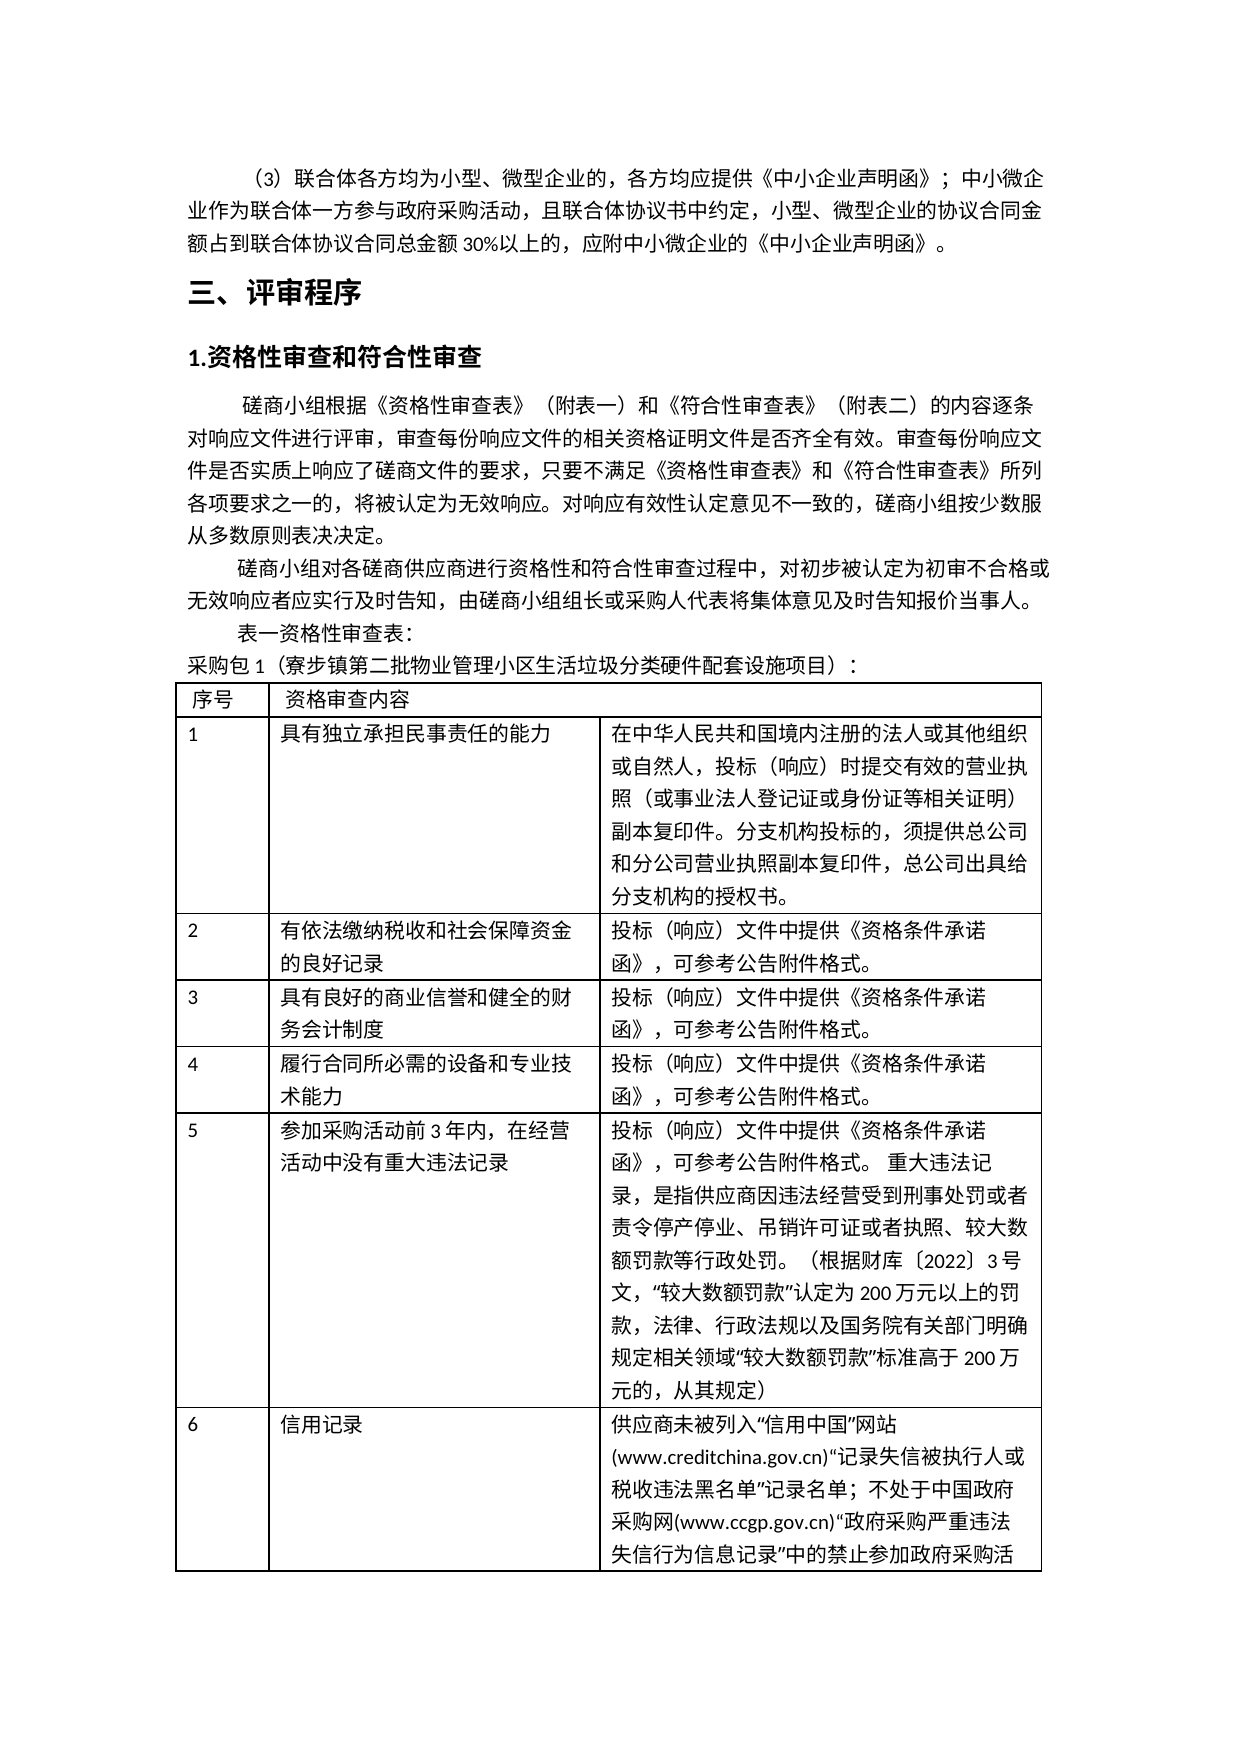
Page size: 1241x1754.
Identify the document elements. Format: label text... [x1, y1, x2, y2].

table_header 序号 [177, 684, 268, 716]
table_cell 2 [177, 914, 268, 979]
table_cell 具有独立承担民事责任的能力 [270, 718, 599, 913]
table_cell 有依法缴纳税收和社会保障资金的良好记录 [270, 914, 599, 979]
table_cell 投标（响应）文件中提供《资格条件承诺函》，可参考公告附件格式。 重大违法记录，是指供应商因违法经营受到刑事处罚或者责令停产停业、吊销许可证或者执照、较大数额罚款等行政处罚。（根据财库〔2022〕3号文，“较大数额罚款”认定为200万元以上的罚款，法律、行政法规以及国务院有关部门明确规定相关领域“较大数额罚款”标准高于200万元的，从其规定） [601, 1114, 1041, 1406]
text 磋商小组根据《资格性审查表》（附表一）和《符合性审查表》（附表二）的内容逐条对响应文件进行评审，审查每份响应文件的相关资格证明文件是否齐全有效。审查每份响应文件是否实质上响应了磋商文件的要求，只要不满足《资格性审查表》和《符合性审查表》所列各项要求之一的，将被认定为无效响应。对响应有效性认定意见不一致的，磋商小组按少数服从多数原则表决决定。 [187, 389, 1053, 552]
table_cell 1 [177, 718, 268, 913]
text 表一资格性审查表： [187, 617, 1053, 649]
table_cell 6 [177, 1408, 268, 1570]
text 磋商小组对各磋商供应商进行资格性和符合性审查过程中，对初步被认定为初审不合格或无效响应者应实行及时告知，由磋商小组组长或采购人代表将集体意见及时告知报价当事人。 [187, 552, 1053, 617]
table_cell 具有良好的商业信誉和健全的财务会计制度 [270, 981, 599, 1046]
text 三、评审程序 [187, 259, 1053, 324]
table_cell 参加采购活动前3年内，在经营活动中没有重大违法记录 [270, 1114, 599, 1406]
table_cell 4 [177, 1047, 268, 1112]
table_cell 5 [177, 1114, 268, 1406]
text （3）联合体各方均为小型、微型企业的，各方均应提供《中小企业声明函》；中小微企业作为联合体一方参与政府采购活动，且联合体协议书中约定，小型、微型企业的协议合同金额占到联合体协议合同总金额30%以上的，应附中小微企业的《中小企业声明函》。 [187, 162, 1053, 259]
table_header 资格审查内容 [270, 684, 1041, 716]
table_cell 投标（响应）文件中提供《资格条件承诺函》，可参考公告附件格式。 [601, 914, 1041, 979]
table_cell 履行合同所必需的设备和专业技术能力 [270, 1047, 599, 1112]
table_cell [601, 1408, 1041, 1570]
table_cell 3 [177, 981, 268, 1046]
text 采购包1（寮步镇第二批物业管理小区生活垃圾分类硬件配套设施项目）： [187, 649, 1053, 682]
table_cell 投标（响应）文件中提供《资格条件承诺函》，可参考公告附件格式。 [601, 1047, 1041, 1112]
text 1.资格性审查和符合性审查 [187, 324, 1053, 389]
table_cell 在中华人民共和国境内注册的法人或其他组织或自然人，投标（响应）时提交有效的营业执照（或事业法人登记证或身份证等相关证明）副本复印件。分支机构投标的，须提供总公司和分公司营业执照副本复印件，总公司出具给分支机构的授权书。 [601, 718, 1041, 913]
table_cell 信用记录 [270, 1408, 599, 1570]
table_cell 投标（响应）文件中提供《资格条件承诺函》，可参考公告附件格式。 [601, 981, 1041, 1046]
